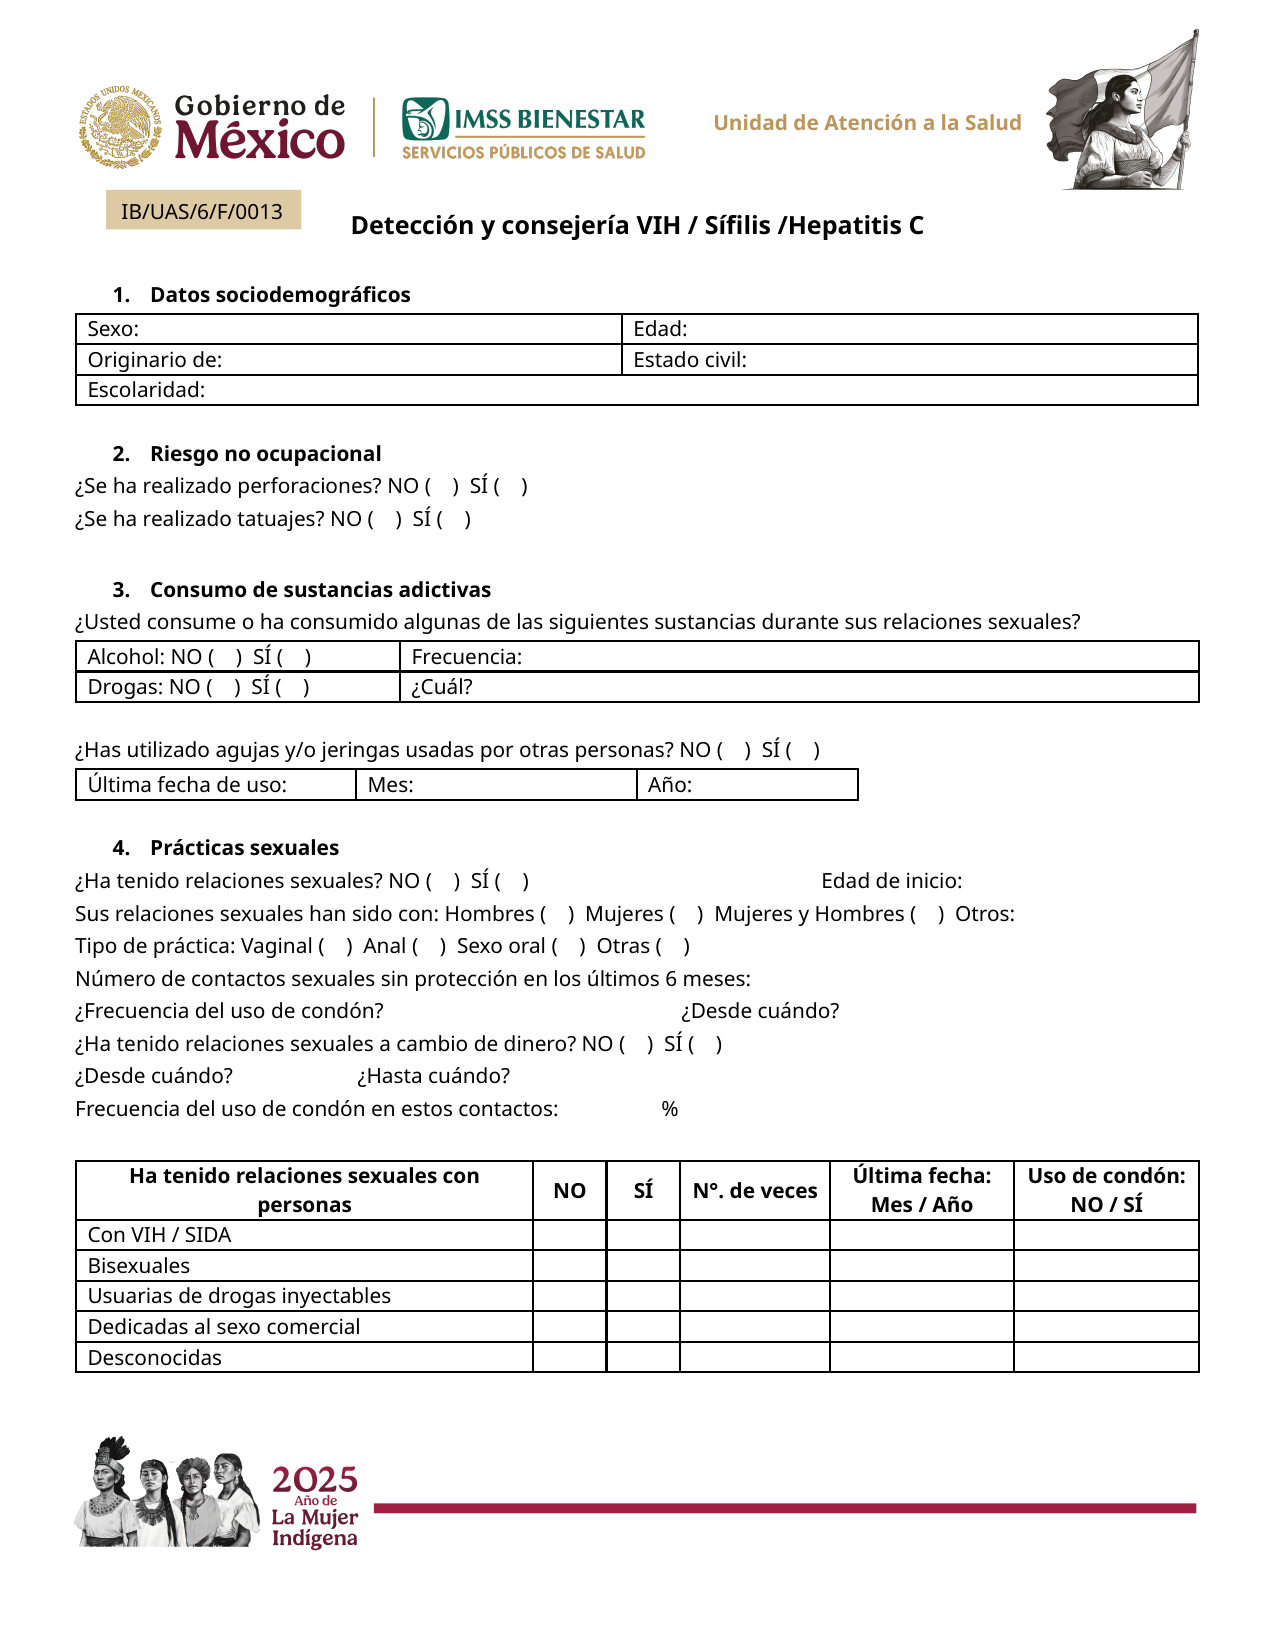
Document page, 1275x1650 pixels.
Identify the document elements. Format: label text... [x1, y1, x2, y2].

table_cell [534, 1312, 605, 1341]
text ¿Se ha realizado perforaciones? NO ( ) SÍ ( ) [75, 471, 1200, 500]
table_cell [1015, 1221, 1198, 1249]
table_cell [534, 1251, 605, 1279]
table_cell Drogas: NO ( ) SÍ ( ) [77, 673, 399, 701]
table_cell [831, 1251, 1013, 1279]
table_header Edad: [623, 315, 1197, 343]
table_header Última fecha de uso: [77, 770, 355, 799]
text ¿Ha tenido relaciones sexuales? NO ( ) SÍ ( ) Edad de inicio: [75, 866, 1200, 894]
table_cell [1015, 1251, 1198, 1279]
table_cell [681, 1312, 829, 1341]
table_header Alcohol: NO ( ) SÍ ( ) [77, 642, 399, 670]
table_cell [608, 1251, 679, 1279]
table_cell [608, 1221, 679, 1249]
table_header Frecuencia: [401, 642, 1198, 670]
table_cell Escolaridad: [77, 376, 1197, 404]
table_header N°. de veces [681, 1162, 829, 1218]
table_cell Usuarias de drogas inyectables [77, 1282, 532, 1310]
text ¿Desde cuándo? ¿Hasta cuándo? [75, 1062, 1200, 1090]
text Frecuencia del uso de condón en estos contactos: % [75, 1094, 1200, 1123]
text ¿Has utilizado agujas y/o jeringas usadas por otras personas? NO ( ) SÍ ( ) [75, 736, 1200, 764]
text Sus relaciones sexuales han sido con: Hombres ( ) Mujeres ( ) Mujeres y Hombres ( ) Otros: [75, 899, 1200, 927]
table_cell [608, 1343, 679, 1371]
list Consumo de sustancias adictivas [112, 575, 1200, 603]
table_header Ha tenido relaciones sexuales con personas [77, 1162, 532, 1218]
table_header SÍ [608, 1162, 679, 1218]
table_cell [831, 1343, 1013, 1371]
table_cell [831, 1282, 1013, 1310]
text ¿Ha tenido relaciones sexuales a cambio de dinero? NO ( ) SÍ ( ) [75, 1029, 1200, 1057]
text ¿Se ha realizado tatuajes? NO ( ) SÍ ( ) [75, 504, 1200, 532]
table_cell [831, 1221, 1013, 1249]
list Datos sociodemográficos [112, 280, 1200, 308]
table_cell [534, 1343, 605, 1371]
table_header Uso de condón: NO / SÍ [1015, 1162, 1198, 1218]
table_header Mes: [357, 770, 636, 799]
table_cell Originario de: [77, 345, 621, 373]
table_cell Dedicadas al sexo comercial [77, 1312, 532, 1341]
table_cell [608, 1312, 679, 1341]
table_header Última fecha: Mes / Año [831, 1162, 1013, 1218]
table_cell [1015, 1343, 1198, 1371]
picture [0, 0, 1270, 1646]
table_cell Desconocidas [77, 1343, 532, 1371]
table_cell Con VIH / SIDA [77, 1221, 532, 1249]
text Unidad de Atención a la Salud [75, 108, 1200, 136]
text Detección y consejería VIH / Sífilis /Hepatitis C [75, 208, 1200, 242]
table_cell [681, 1251, 829, 1279]
text Tipo de práctica: Vaginal ( ) Anal ( ) Sexo oral ( ) Otras ( ) [75, 931, 1200, 960]
table_cell [534, 1221, 605, 1249]
table_header Sexo: [77, 315, 621, 343]
table_cell Bisexuales [77, 1251, 532, 1279]
table_cell [608, 1282, 679, 1310]
table_cell ¿Cuál? [401, 673, 1198, 701]
table_cell [681, 1282, 829, 1310]
table_header Año: [638, 770, 857, 799]
table_cell [681, 1343, 829, 1371]
table_cell [681, 1221, 829, 1249]
table_cell Estado civil: [623, 345, 1197, 373]
text ¿Usted consume o ha consumido algunas de las siguientes sustancias durante sus relaciones sexuales? [75, 607, 1200, 636]
list Prácticas sexuales [112, 833, 1200, 862]
text Número de contactos sexuales sin protección en los últimos 6 meses: [75, 964, 1200, 992]
list Riesgo no ocupacional [112, 439, 1200, 467]
table_cell [1015, 1312, 1198, 1341]
table_header NO [534, 1162, 605, 1218]
table_cell [534, 1282, 605, 1310]
table_cell [831, 1312, 1013, 1341]
table_cell [1015, 1282, 1198, 1310]
text ¿Frecuencia del uso de condón? ¿Desde cuándo? [75, 996, 1200, 1025]
